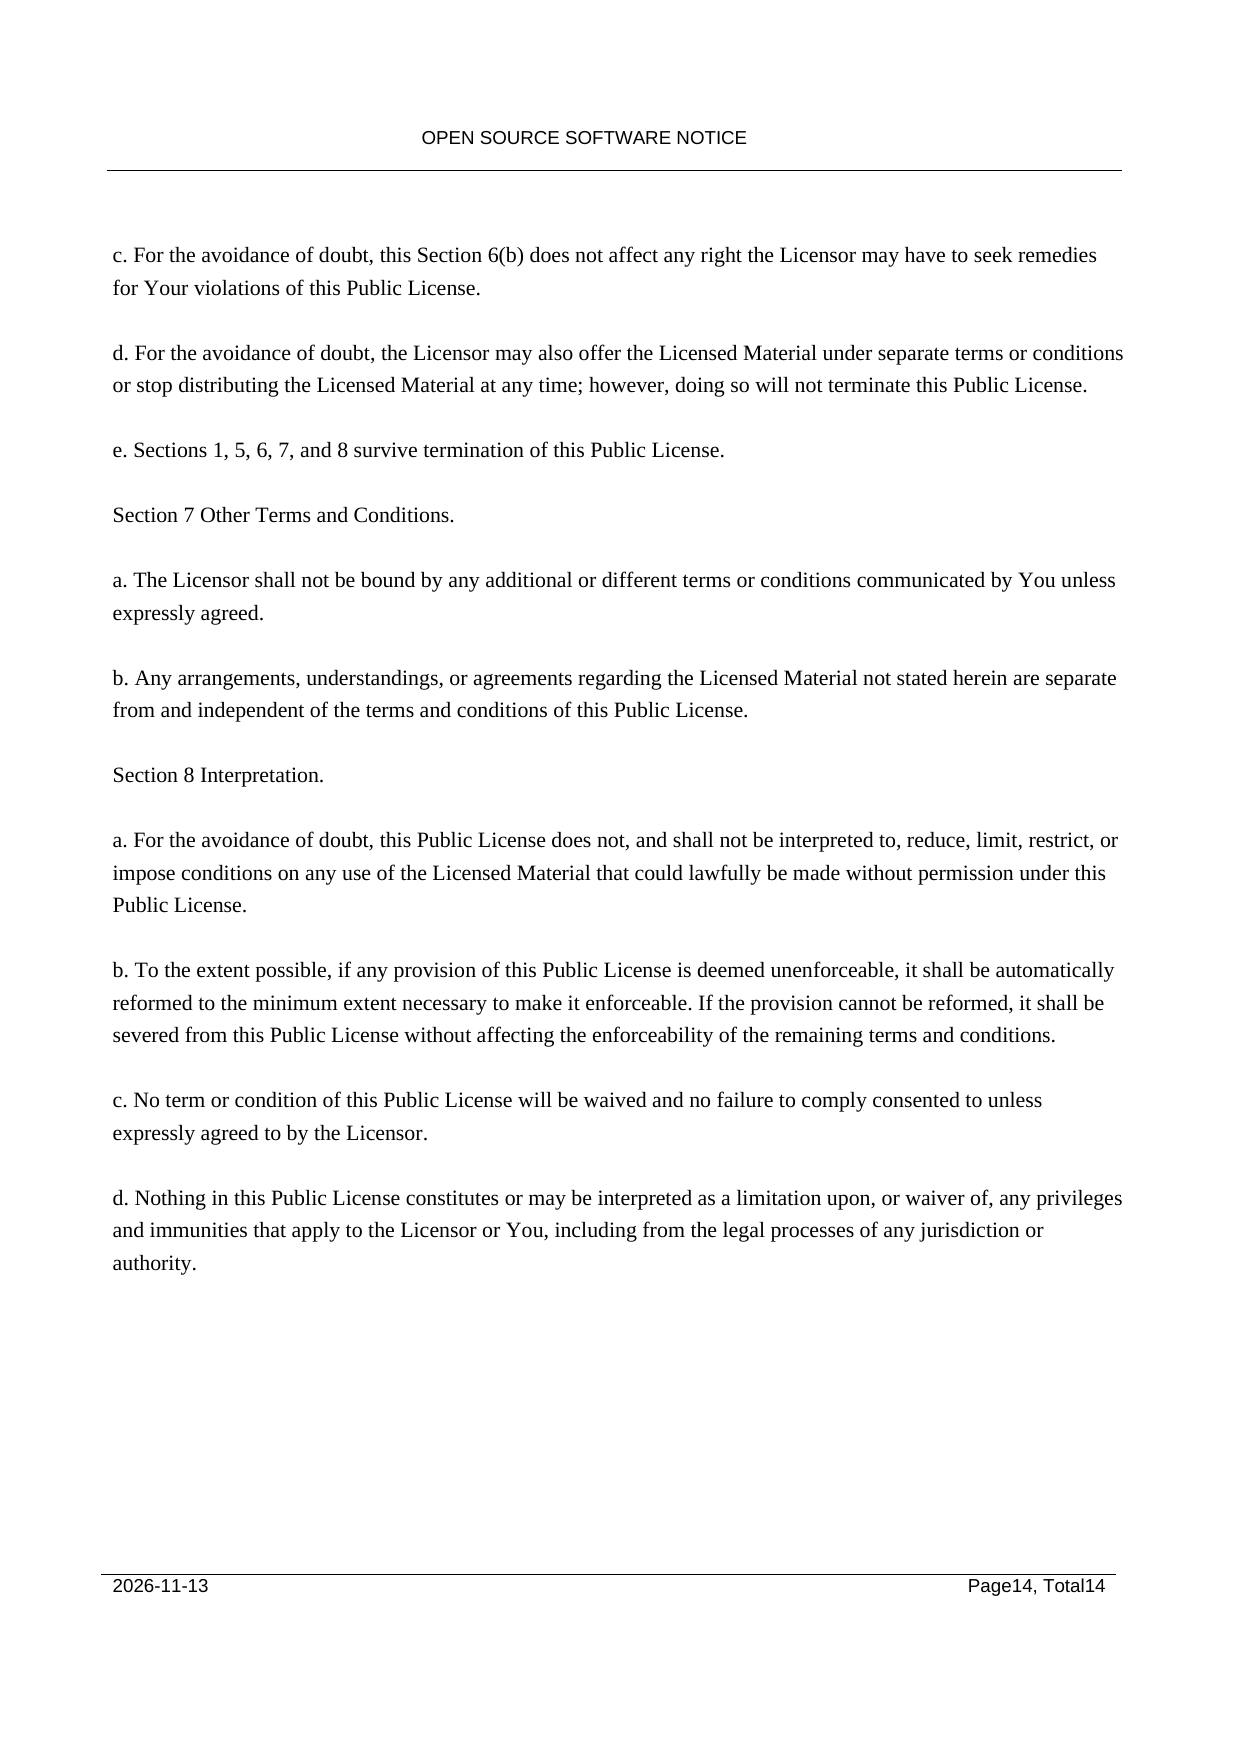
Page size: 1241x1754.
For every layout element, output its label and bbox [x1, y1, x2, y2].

text [112, 206, 1128, 1311]
